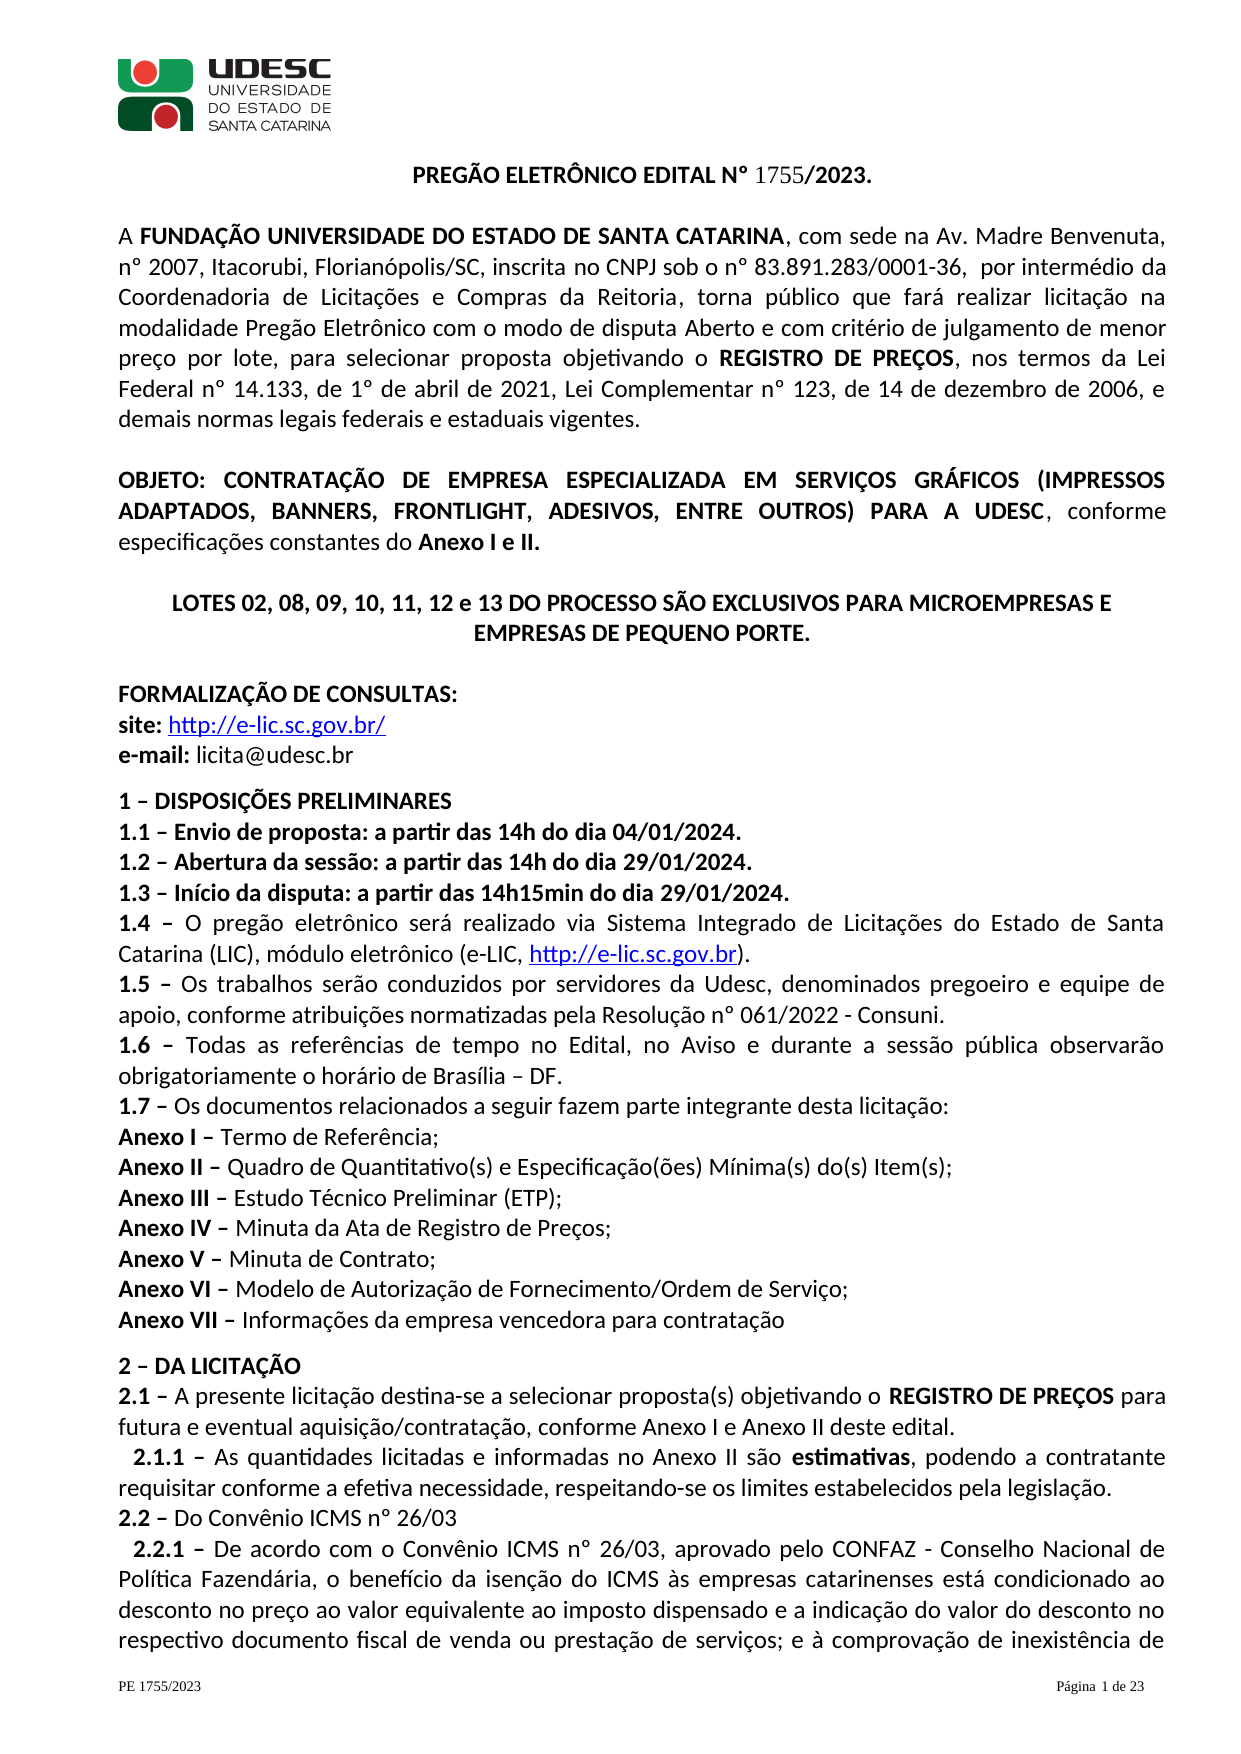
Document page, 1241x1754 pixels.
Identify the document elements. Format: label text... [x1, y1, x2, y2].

text PREGÃO ELETRÔNICO EDITAL Nº /. [118, 159, 1166, 190]
text A FUNDAÇÃO UNIVERSIDADE DO ESTADO DE SANTA CATARINA, com sede na Av. Madre Benvenuta, nº 2007, Itacorubi, Florianópolis/SC, inscrita no CNPJ sob o nº 83.891.283/0001-36, por intermédio , torna público que fará realizar licitação na modalidade Pregão Eletrônico com o modo de disputa e com critério de julgamento de menor preço , para selecionar proposta objetivando o REGISTRO DE PREÇOS, nos termos da Lei Federal nº 14.133, de 1º de abril de 2021, Lei Complementar nº 123, de 14 de dezembro de 2006, e demais normas legais federais e estaduais vigentes. [118, 220, 1166, 434]
text Anexo II – Quadro de Quantitativo(s) e Especificação(ões) Mínima(s) do(s) Item(s); [118, 1151, 1166, 1182]
text 1.4 – O pregão eletrônico será realizado via Sistema Integrado de Licitações do Estado de Santa Catarina (LIC), módulo eletrônico (e-LIC, http://e-lic.sc.gov.br). [118, 907, 1166, 968]
text 1.6 – Todas as referências de tempo no Edital, no Aviso e durante a sessão pública observarão obrigatoriamente o horário de Brasília – DF. [118, 1029, 1166, 1090]
text 1.7 – Os documentos relacionados a seguir fazem parte integrante desta licitação: [118, 1090, 1166, 1121]
text Anexo VII – Informações da empresa vencedora para contratação [118, 1304, 1166, 1334]
text 2 – DA LICITAÇÃO [118, 1350, 1166, 1380]
text 1 – DISPOSIÇÕES PRELIMINARES [118, 785, 1166, 816]
text FORMALIZAÇÃO DE CONSULTAS: [118, 678, 1166, 709]
text site: http://e-lic.sc.gov.br/ [118, 709, 1166, 739]
text Anexo V – Minuta de Contrato; [118, 1243, 1166, 1273]
text 1.2 – Abertura da sessão: a partir das 14h do dia . [118, 846, 1166, 877]
text 1.5 – Os trabalhos serão conduzidos por servidores da Udesc, denominados pregoeiro e equipe de apoio, conforme atribuições normatizadas pela Resolução nº 061/2022 - Consuni. [118, 968, 1166, 1029]
text OBJETO: CONTRATAÇÃO DE EMPRESA ESPECIALIZADA EM SERVIÇOS GRÁFICOS (IMPRESSOS ADAPTADOS, BANNERS, FRONTLIGHT, ADESIVOS, ENTRE OUTROS) PARA A UDESC, conforme especificações constantes do Anexo I e II. [118, 464, 1166, 556]
text e-mail: [118, 739, 1166, 770]
text 2.1.1 – As quantidades licitadas e informadas no Anexo II são estimativas, podendo a contratante requisitar conforme a efetiva necessidade, respeitando-se os limites estabelecidos pela legislação. [118, 1441, 1166, 1502]
text Anexo III – Estudo Técnico Preliminar (ETP); [118, 1182, 1166, 1212]
text Anexo I – Termo de Referência; [118, 1121, 1166, 1151]
text Anexo IV – Minuta da Ata de Registro de Preços; [118, 1212, 1166, 1243]
text Anexo VI – Modelo de Autorização de Fornecimento/Ordem de Serviço; [118, 1273, 1166, 1304]
text 1.3 – Início da disputa: a partir das 14h15min do dia . [118, 877, 1166, 907]
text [118, 1533, 1166, 1655]
picture [118, 59, 331, 131]
text LOTES 02, 08, 09, 10, 11, 12 e 13 DO PROCESSO SÃO EXCLUSIVOS PARA MICROEMPRESAS E EMPRESAS DE PEQUENO PORTE. [118, 587, 1166, 648]
text 2.2 – Do Convênio ICMS nº 26/03 [118, 1502, 1166, 1533]
text 2.1 – A presente licitação destina-se a selecionar proposta(s) objetivando o REGISTRO DE PREÇOS para futura e eventual aquisição/contratação, conforme Anexo I e Anexo II deste edital. [118, 1380, 1166, 1441]
text 1.1 – Envio de proposta: a partir das 14h do dia . [118, 816, 1166, 846]
